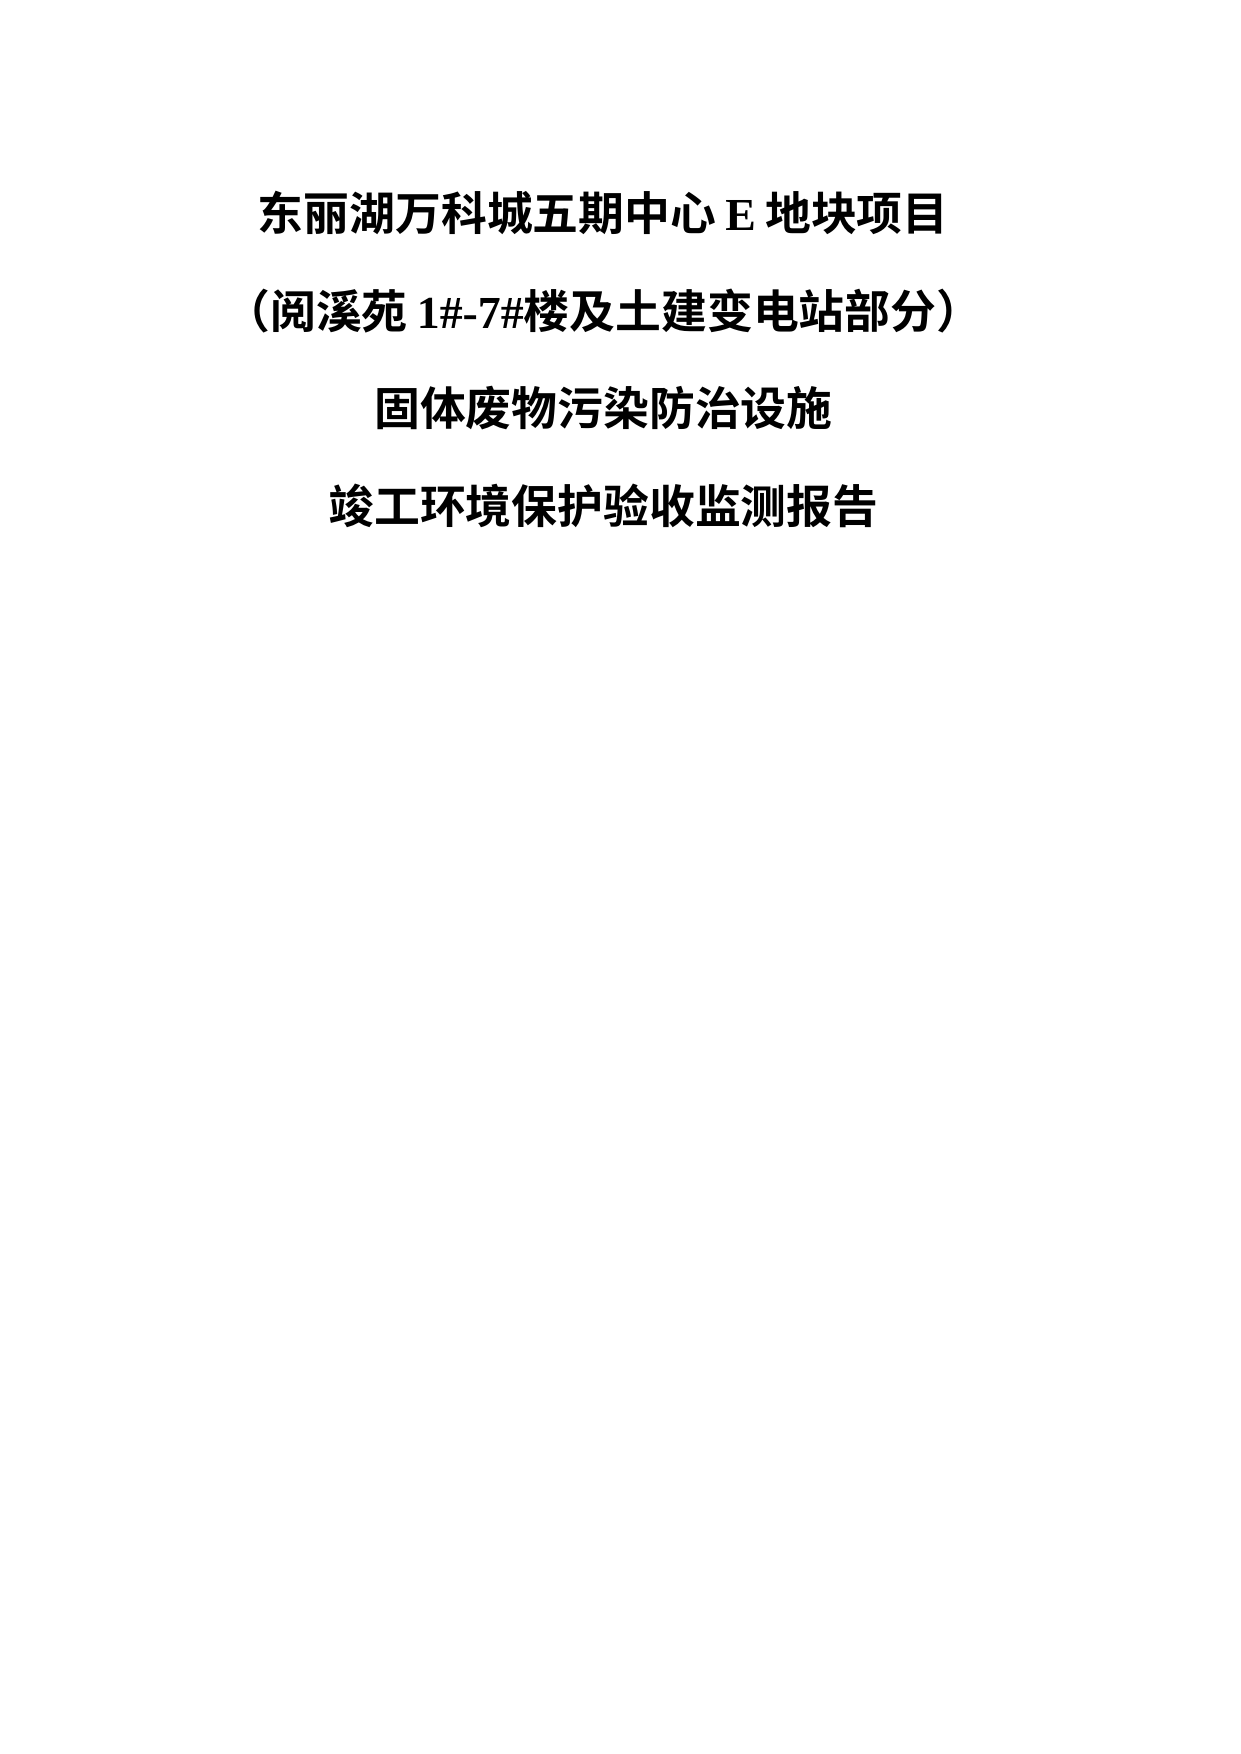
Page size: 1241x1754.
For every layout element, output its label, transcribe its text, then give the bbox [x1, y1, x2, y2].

text 竣工环境保护验收监测报告 [153, 454, 1053, 552]
text 东丽湖万科城五期中心E地块项目 [153, 162, 1053, 259]
text （阅溪苑1#-7#楼及土建变电站部分） [153, 259, 1053, 357]
text 固体废物污染防治设施 [153, 357, 1053, 454]
